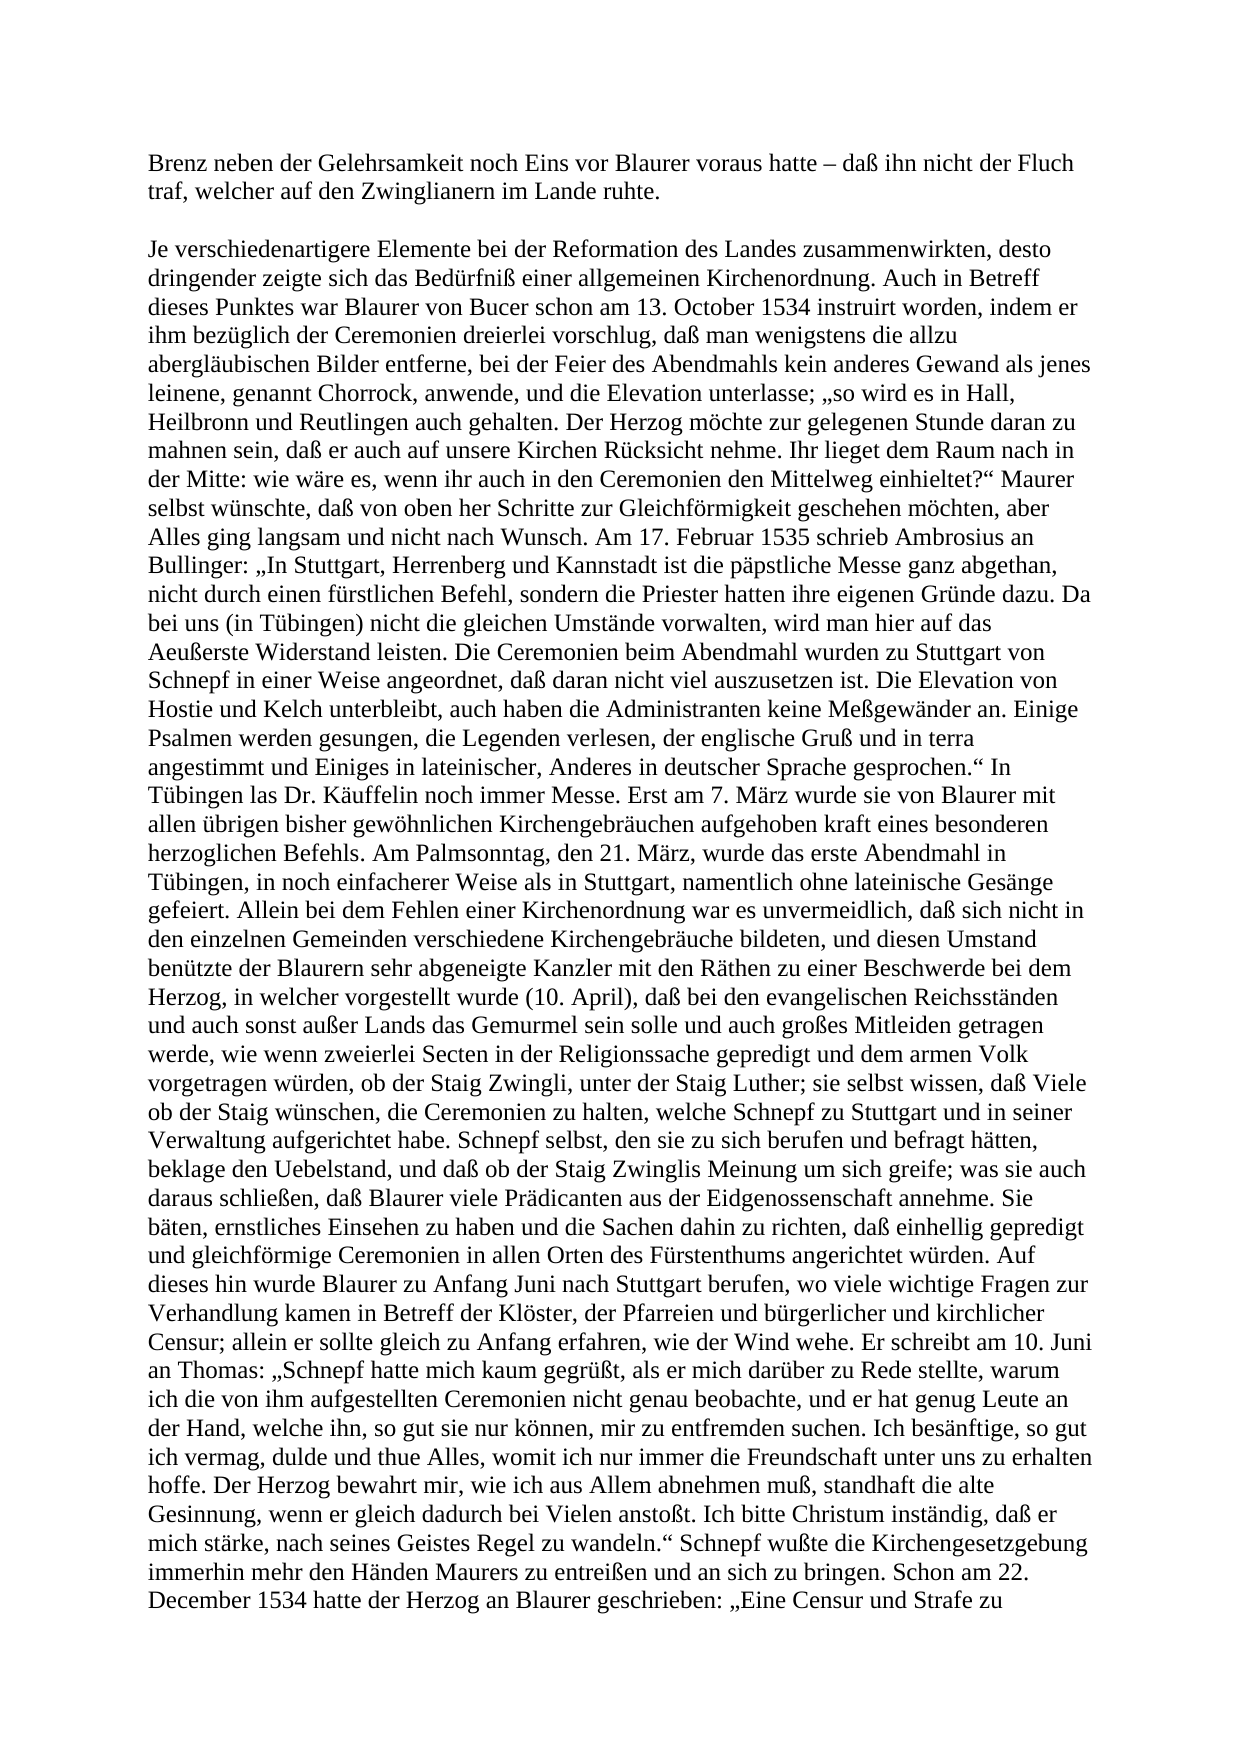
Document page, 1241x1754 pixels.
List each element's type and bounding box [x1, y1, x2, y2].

text [148, 234, 1093, 1614]
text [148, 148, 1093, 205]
